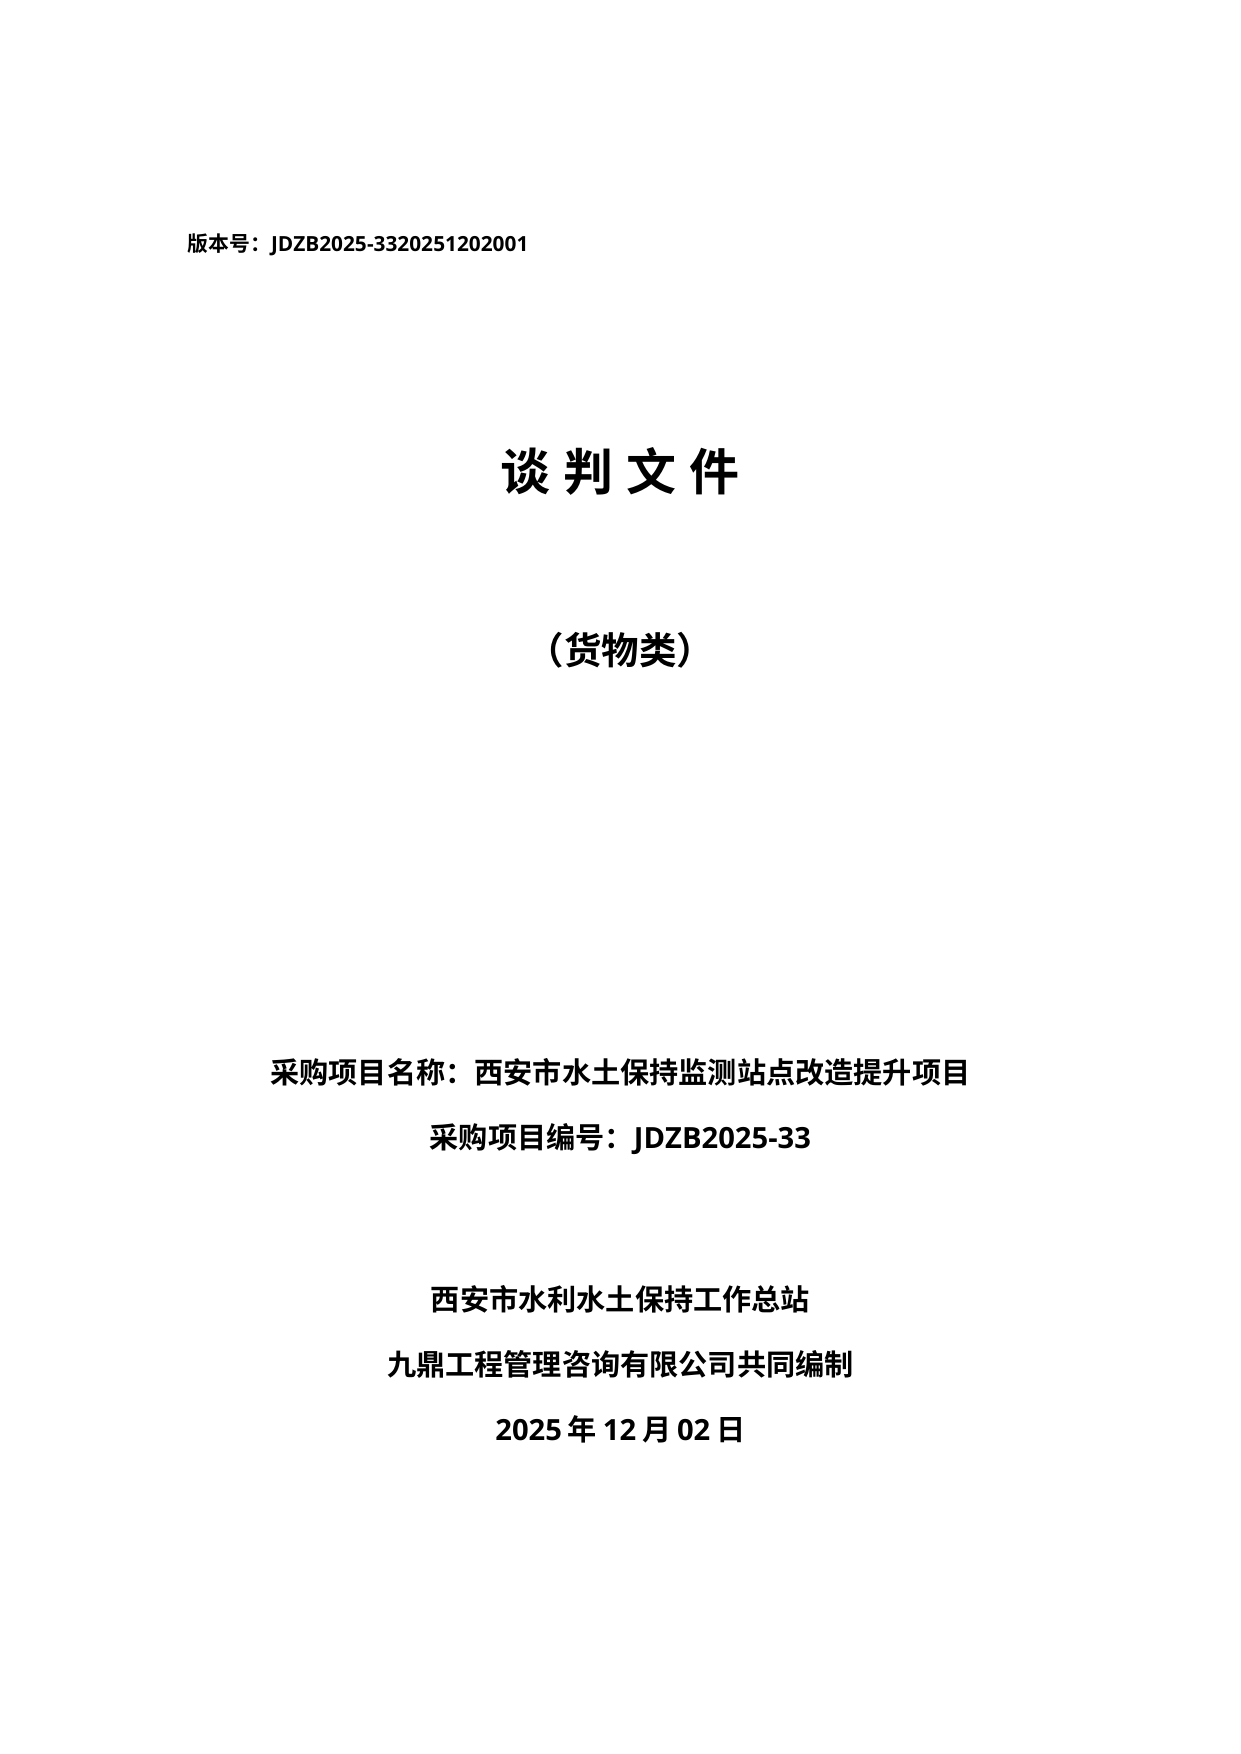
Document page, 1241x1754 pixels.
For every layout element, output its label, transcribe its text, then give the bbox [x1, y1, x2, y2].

text 2025年12月02日 [187, 1397, 1053, 1462]
text 西安市水利水土保持工作总站 [187, 1267, 1053, 1332]
text 九鼎工程管理咨询有限公司共同编制 [187, 1332, 1053, 1397]
text 采购项目编号：JDZB2025-33 [187, 1104, 1053, 1267]
text 版本号：JDZB2025-3320251202001 [187, 227, 1053, 422]
text 采购项目名称：西安市水土保持监测站点改造提升项目 [187, 1039, 1053, 1104]
text （货物类） [187, 617, 1053, 1039]
text 谈 判 文 件 [187, 422, 1053, 617]
